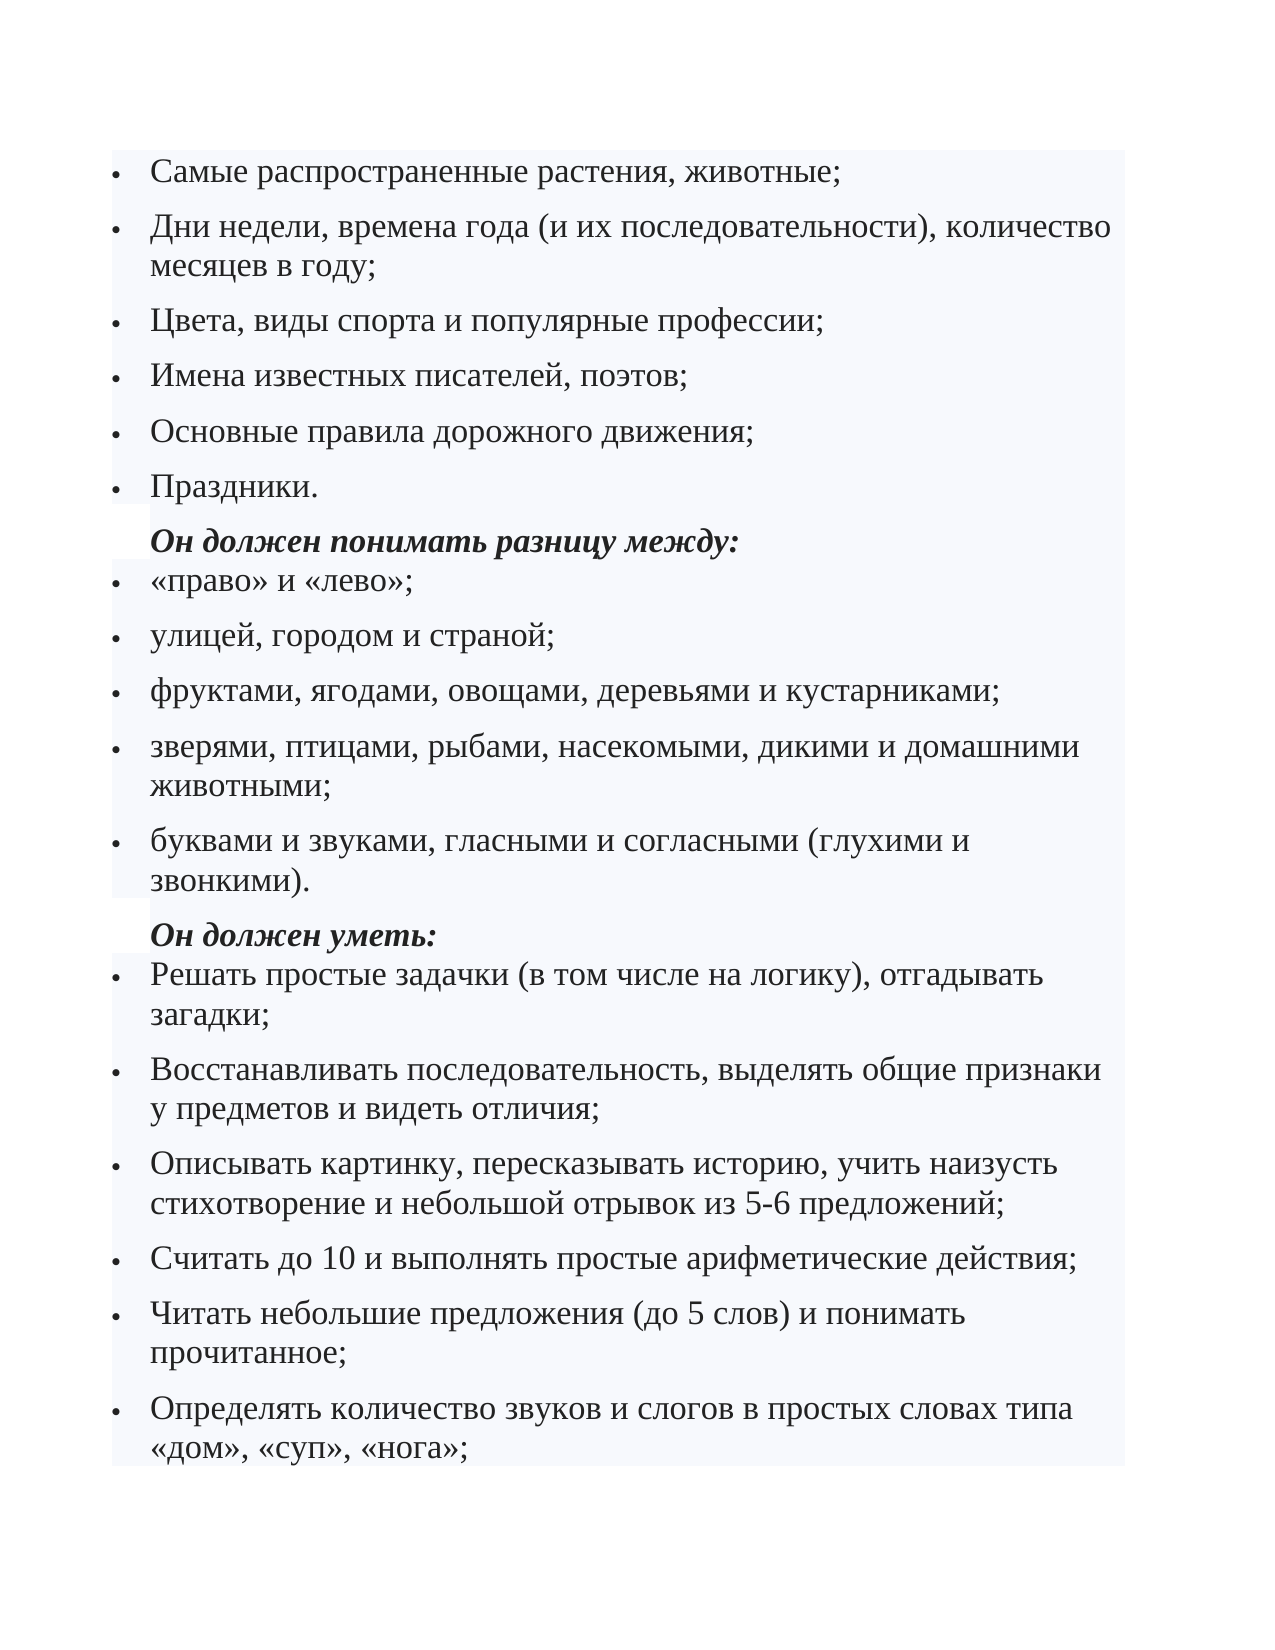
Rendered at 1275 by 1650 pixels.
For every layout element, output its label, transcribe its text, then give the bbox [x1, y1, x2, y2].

text Он должен уметь: [150, 914, 1125, 953]
list Основные правила дорожного движения; [112, 410, 1125, 449]
list Считать до 10 и выполнять простые арифметические действия; [112, 1237, 1125, 1277]
list Решать простые задачки (в том числе на логику), отгадывать загадки; [112, 953, 1125, 1032]
list буквами и звуками, гласными и согласными (глухими и звонкими). [112, 819, 1125, 898]
list Дни недели, времена года (и их последовательности), количество месяцев в году; [112, 205, 1125, 284]
list Самые распространенные растения, животные; [112, 150, 1125, 189]
list Определять количество звуков и слогов в простых словах типа «дом», «суп», «нога»; [112, 1387, 1125, 1466]
text Он должен понимать разницу между: [150, 520, 1125, 559]
list улицей, городом и страной; [112, 615, 1125, 654]
list Имена известных писателей, поэтов; [112, 355, 1125, 394]
list Праздники. [112, 465, 1125, 504]
list зверями, птицами, рыбами, насекомыми, дикими и домашними животными; [112, 725, 1125, 804]
list Цвета, виды спорта и популярные профессии; [112, 300, 1125, 339]
list фруктами, ягодами, овощами, деревьями и кустарниками; [112, 670, 1125, 709]
list «право» и «лево»; [112, 559, 1125, 599]
list Читать небольшие предложения (до 5 слов) и понимать прочитанное; [112, 1292, 1125, 1371]
list Восстанавливать последовательность, выделять общие признаки у предметов и видеть отличия; [112, 1048, 1125, 1127]
list Описывать картинку, пересказывать историю, учить наизусть стихотворение и небольшой отрывок из 5-6 предложений; [112, 1143, 1125, 1222]
